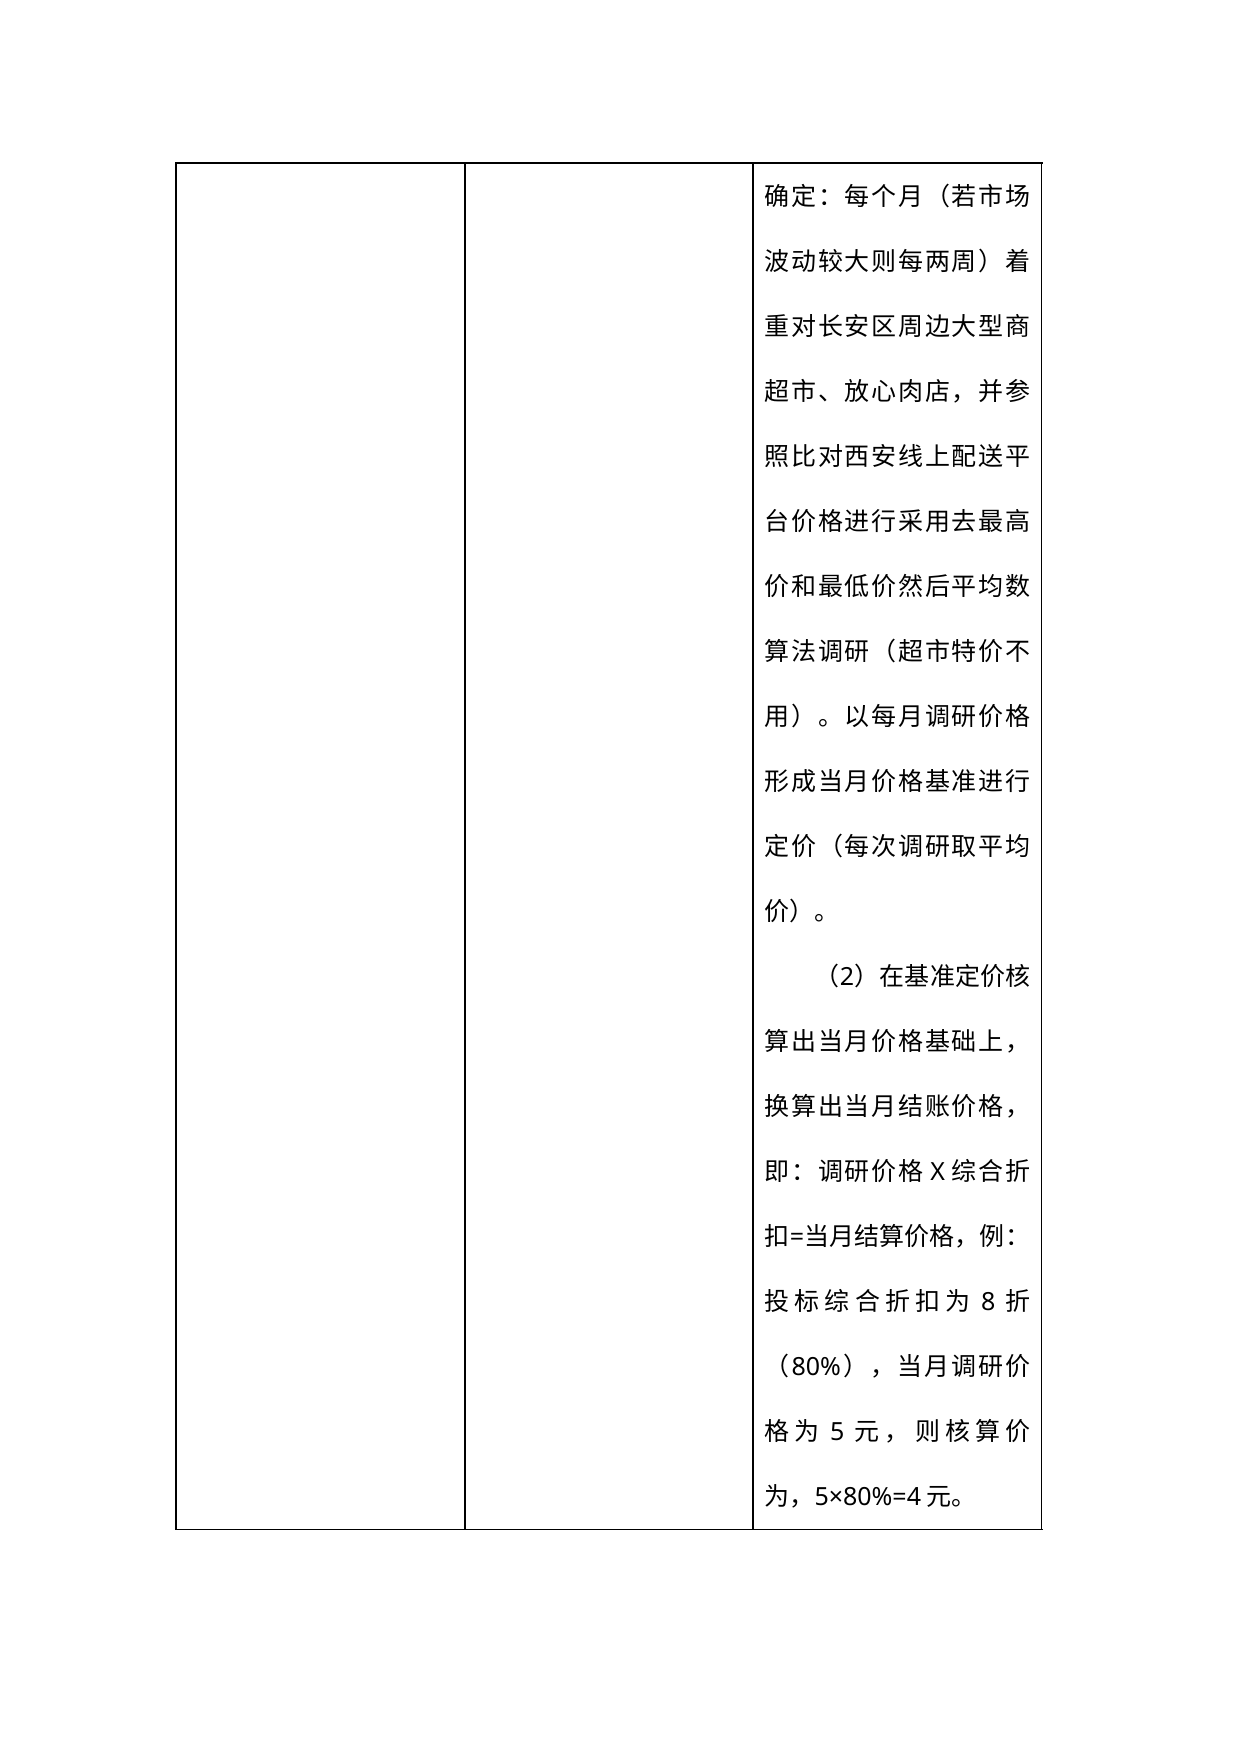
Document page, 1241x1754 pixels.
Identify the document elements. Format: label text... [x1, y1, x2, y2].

table_cell [466, 164, 752, 1528]
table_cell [754, 164, 1041, 1528]
table_cell 1 [177, 164, 464, 1528]
